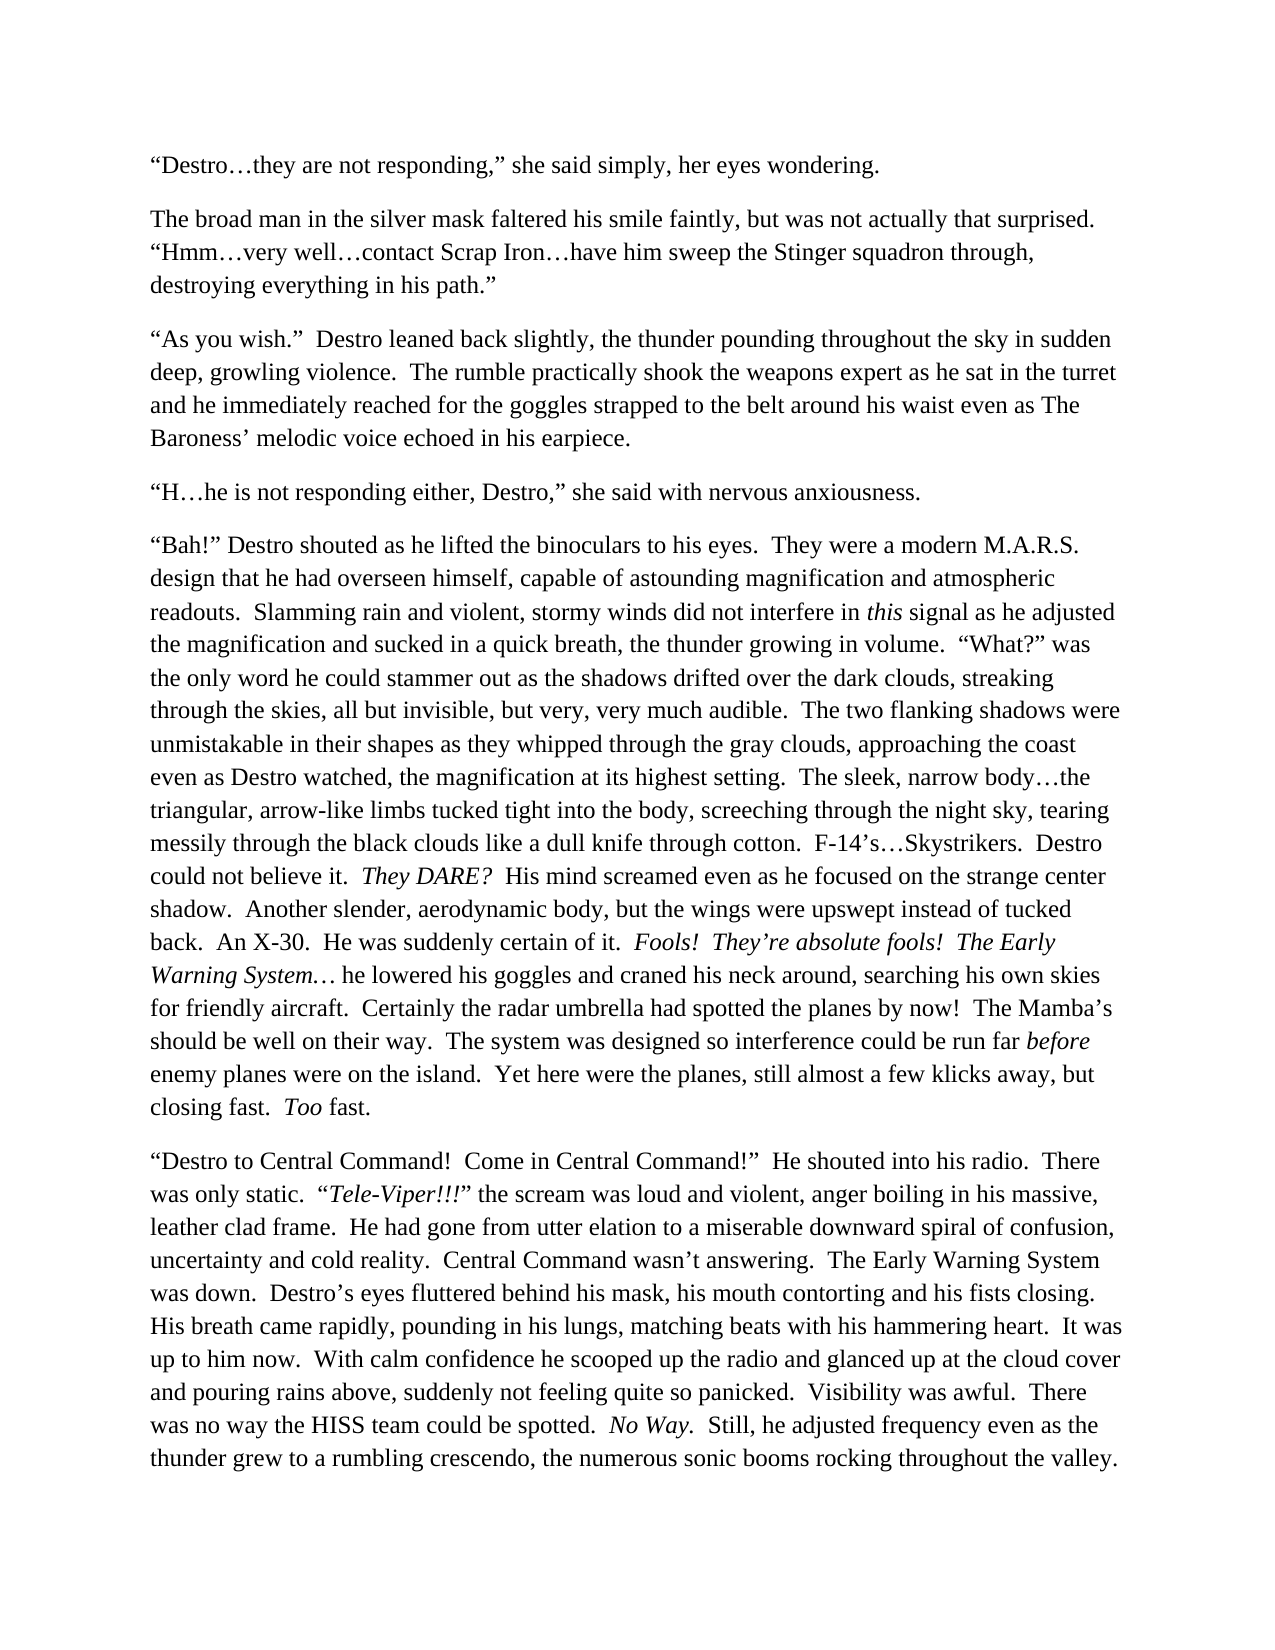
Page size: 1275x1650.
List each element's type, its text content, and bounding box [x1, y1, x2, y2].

text “As you wish.” Destro leaned back slightly, the thunder pounding throughout the sky in sudden deep, growling violence. The rumble practically shook the weapons expert as he sat in the turret and he immediately reached for the goggles strapped to the belt around his waist even as The Baroness’ melodic voice echoed in his earpiece. [150, 324, 1125, 452]
text “Destro to Central Command! Come in Central Command!” He shouted into his radio. There was only static. “Tele-Viper!!!” the scream was loud and violent, anger boiling in his massive, leather clad frame. He had gone from utter elation to a miserable downward spiral of confusion, uncertainty and cold reality. Central Command wasn’t answering. The Early Warning System was down. Destro’s eyes fluttered behind his mask, his mouth contorting and his fists closing. His breath came rapidly, pounding in his lungs, matching beats with his hammering heart. It was up to him now. With calm confidence he scooped up the radio and glanced up at the cloud cover and pouring rains above, suddenly not feeling quite so panicked. Visibility was awful. There was no way the HISS team could be spotted. No Way. Still, he adjusted frequency even as the thunder grew to a rumbling crescendo, the numerous sonic booms rocking throughout the valley. [150, 1146, 1125, 1472]
text “Destro…they are not responding,” she said simply, her eyes wondering. [150, 150, 1125, 179]
text The broad man in the silver mask faltered his smile faintly, but was not actually that surprised. “Hmm…very well…contact Scrap Iron…have him sweep the Stinger squadron through, destroying everything in his path.” [150, 204, 1125, 299]
text “H…he is not responding either, Destro,” she said with nervous anxiousness. [150, 477, 1125, 505]
text “Bah!” Destro shouted as he lifted the binoculars to his eyes. They were a modern M.A.R.S. design that he had overseen himself, capable of astounding magnification and atmospheric readouts. Slamming rain and violent, stormy winds did not interfere in this signal as he adjusted the magnification and sucked in a quick breath, the thunder growing in volume. “What?” was the only word he could stammer out as the shadows drifted over the dark clouds, streaking through the skies, all but invisible, but very, very much audible. The two flanking shadows were unmistakable in their shapes as they whipped through the gray clouds, approaching the coast even as Destro watched, the magnification at its highest setting. The sleek, narrow body…the triangular, arrow-like limbs tucked tight into the body, screeching through the night sky, tearing messily through the black clouds like a dull knife through cotton. F-14’s…Skystrikers. Destro could not believe it. They DARE? His mind screamed even as he focused on the strange center shadow. Another slender, aerodynamic body, but the wings were upswept instead of tucked back. An X-30. He was suddenly certain of it. Fools! They’re absolute fools! The Early Warning System… he lowered his goggles and craned his neck around, searching his own skies for friendly aircraft. Certainly the radar umbrella had spotted the planes by now! The Mamba’s should be well on their way. The system was designed so interference could be run far before enemy planes were on the island. Yet here were the planes, still almost a few klicks away, but closing fast. Too fast. [150, 531, 1125, 1121]
